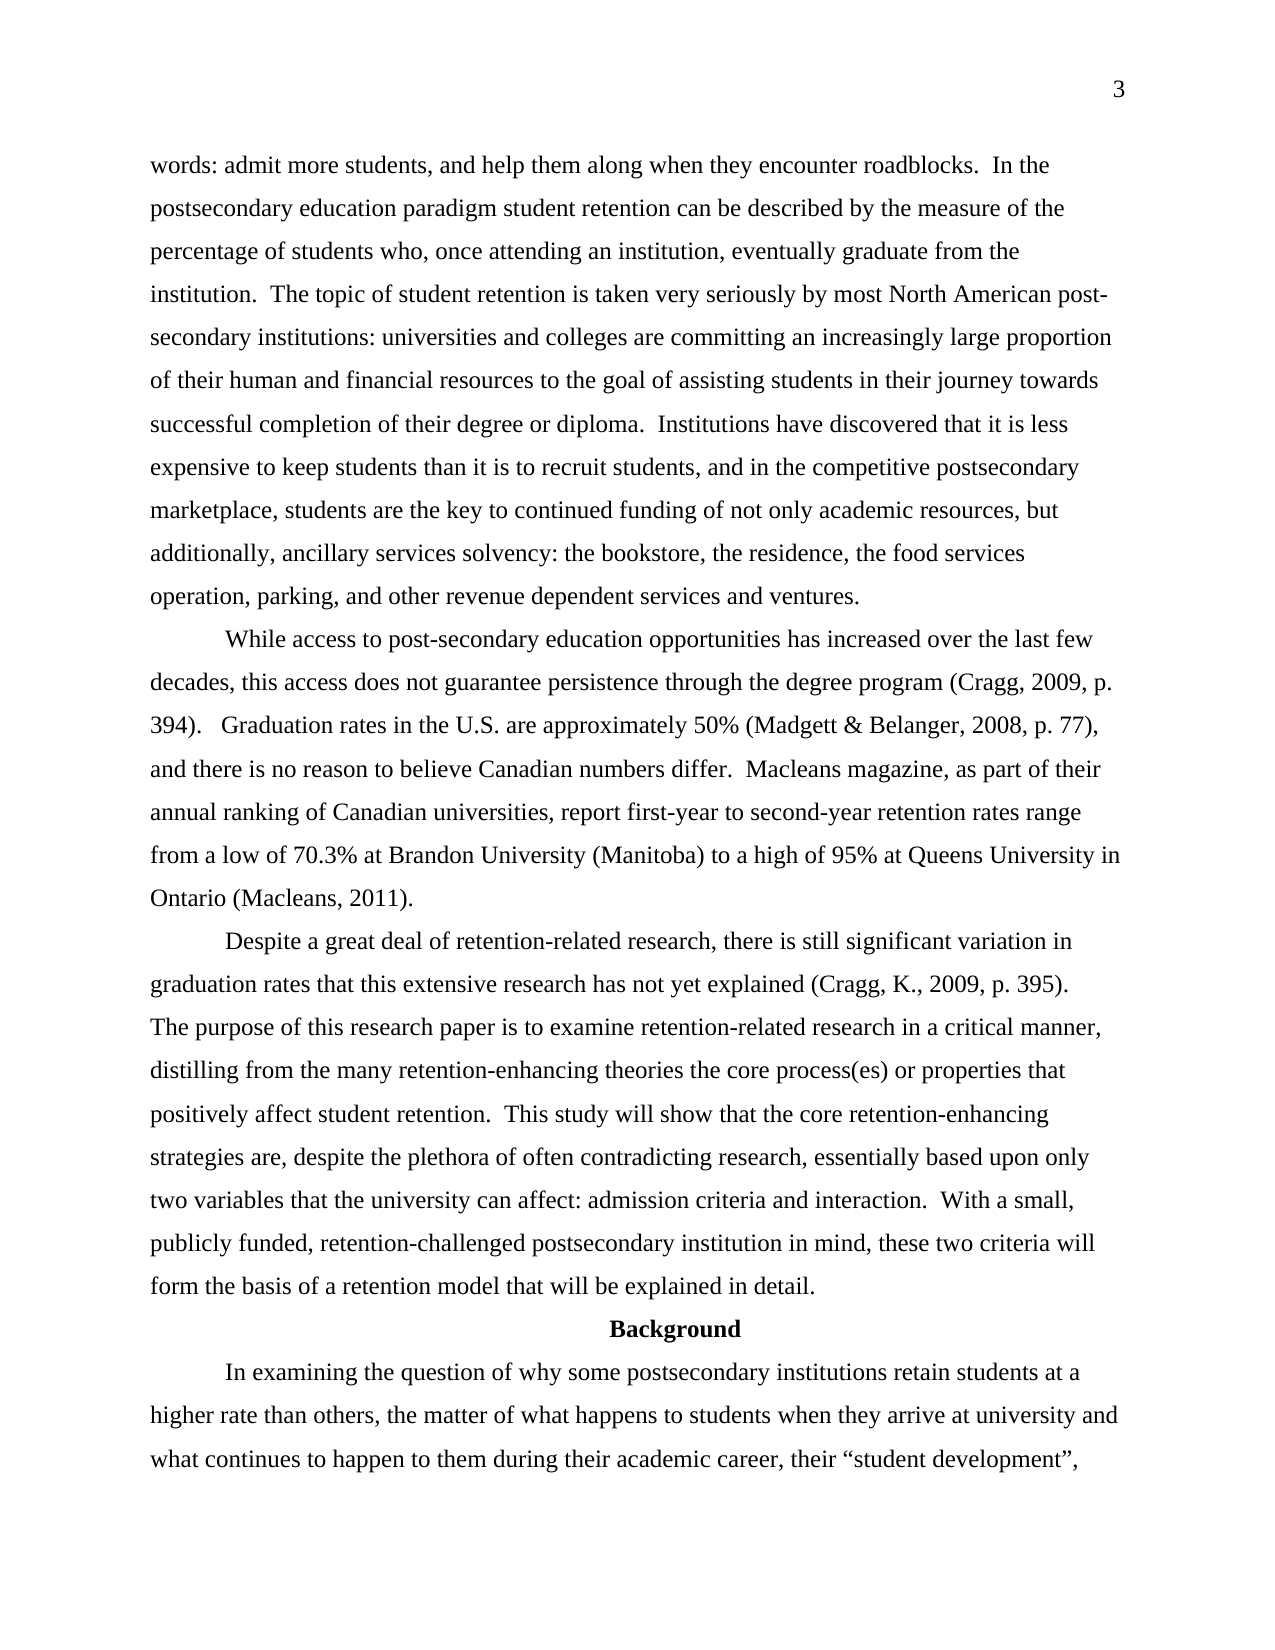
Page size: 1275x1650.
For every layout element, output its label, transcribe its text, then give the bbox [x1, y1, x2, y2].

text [150, 1357, 1125, 1472]
text Despite a great deal of retention-related research, there is still significant variation in graduation rates that this extensive research has not yet explained (Cragg, K., 2009, p. 395). [150, 926, 1125, 998]
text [150, 150, 1125, 610]
text While access to post-secondary education opportunities has increased over the last few decades, this access does not guarantee persistence through the degree program (Cragg, 2009, p. 394). Graduation rates in the U.S. are approximately 50% (Madgett & Belanger, 2008, p. 77), and there is no reason to believe Canadian numbers differ. Macleans magazine, as part of their annual ranking of Canadian universities, report first-year to second-year retention rates range from a low of 70.3% at Brandon University (Manitoba) to a high of 95% at Queens University in Ontario (Macleans, 2011). [150, 624, 1125, 912]
text The purpose of this research paper is to examine retention-related research in a critical manner, distilling from the many retention-enhancing theories the core process(es) or properties that positively affect student retention. This study will show that the core retention-enhancing strategies are, despite the plethora of often contradicting research, essentially based upon only two variables that the university can affect: admission criteria and interaction. With a small, publicly funded, retention-challenged postsecondary institution in mind, these two criteria will form the basis of a retention model that will be explained in detail. [150, 1012, 1125, 1300]
text Background [150, 1314, 1125, 1343]
